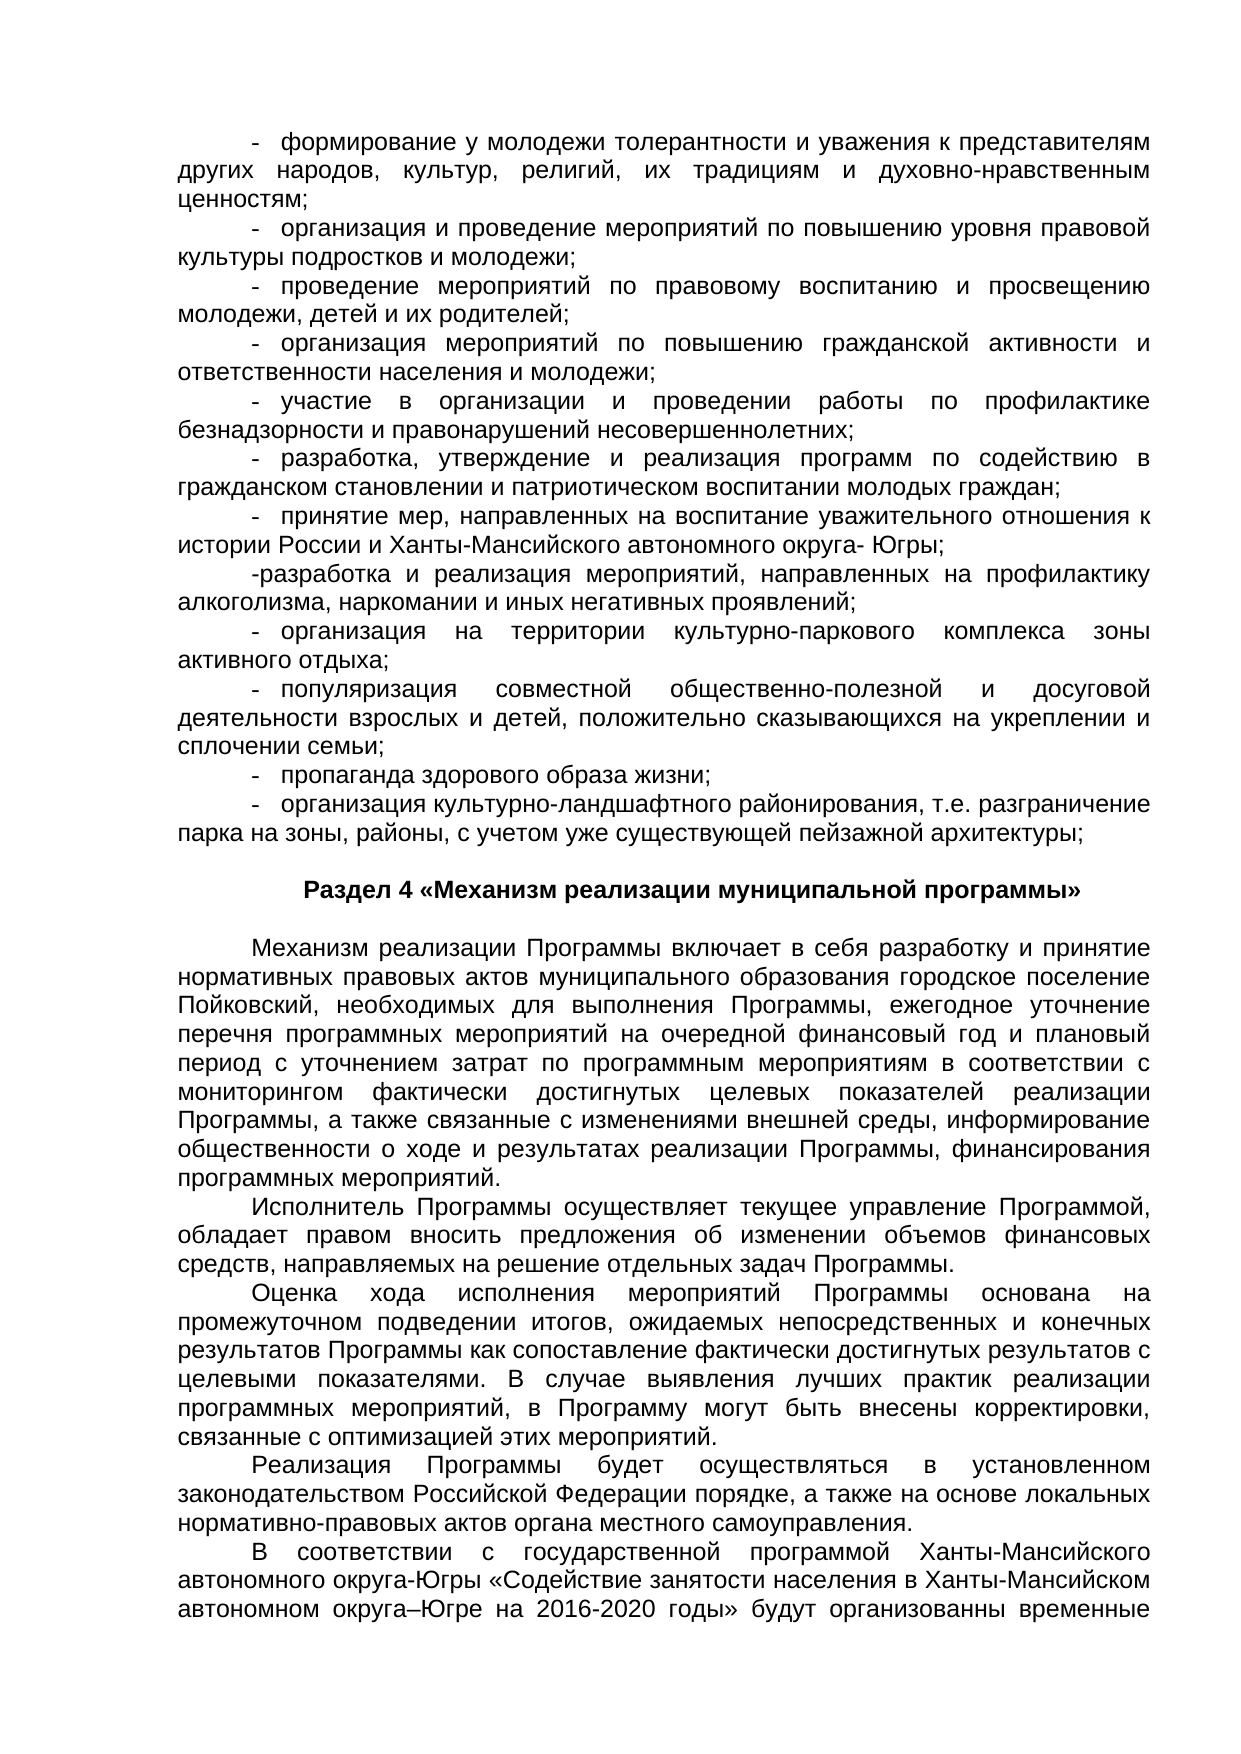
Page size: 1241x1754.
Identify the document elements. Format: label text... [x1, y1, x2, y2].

text -разработка и реализация мероприятий, направленных на профилактику алкоголизма, наркомании и иных негативных проявлений; [177, 559, 1152, 616]
list организация культурно-ландшафтного районирования, т.е. разграничение парка на зоны, районы, с учетом уже существующей пейзажной архитектуры; [177, 789, 1152, 847]
list организация и проведение мероприятий по повышению уровня правовой культуры подростков и молодежи; [177, 213, 1152, 271]
list формирование у молодежи толерантности и уважения к представителям других народов, культур, религий, их традициям и духовно-нравственным ценностям; [177, 127, 1152, 213]
text Оценка хода исполнения мероприятий Программы основана на промежуточном подведении итогов, ожидаемых непосредственных и конечных результатов Программы как сопоставление фактически достигнутых результатов с целевыми показателями. В случае выявления лучших практик реализации программных мероприятий, в Программу могут быть внесены корректировки, связанные с оптимизацией этих мероприятий. [177, 1278, 1152, 1450]
list организация мероприятий по повышению гражданской активности и ответственности населения и молодежи; [177, 328, 1152, 386]
text Механизм реализации Программы включает в себя разработку и принятие нормативных правовых актов муниципального образования городское поселение Пойковский, необходимых для выполнения Программы, ежегодное уточнение перечня программных мероприятий на очередной финансовый год и плановый период с уточнением затрат по программным мероприятиям в соответствии с мониторингом фактически достигнутых целевых показателей реализации Программы, а также связанные с изменениями внешней среды, информирование общественности о ходе и результатах реализации Программы, финансирования программных мероприятий. [177, 933, 1152, 1192]
list разработка, утверждение и реализация программ по содействию в гражданском становлении и патриотическом воспитании молодых граждан; [177, 443, 1152, 501]
text Исполнитель Программы осуществляет текущее управление Программой, обладает правом вносить предложения об изменении объемов финансовых средств, направляемых на решение отдельных задач Программы. [177, 1192, 1152, 1278]
list принятие мер, направленных на воспитание уважительного отношения к истории России и Ханты-Мансийского автономного округа- Югры; [177, 501, 1152, 559]
list проведение мероприятий по правовому воспитанию и просвещению молодежи, детей и их родителей; [177, 271, 1152, 328]
list популяризация совместной общественно-полезной и досуговой деятельности взрослых и детей, положительно сказывающихся на укреплении и сплочении семьи; [177, 674, 1152, 760]
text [177, 1537, 1152, 1623]
list пропаганда здорового образа жизни; [177, 760, 1152, 789]
text Реализация Программы будет осуществляться в установленном законодательством Российской Федерации порядке, а также на основе локальных нормативно-правовых актов органа местного самоуправления. [177, 1450, 1152, 1537]
list организация на территории культурно-паркового комплекса зоны активного отдыха; [177, 616, 1152, 674]
text Раздел 4 «Механизм реализации муниципальной программы» [177, 875, 1152, 904]
list участие в организации и проведении работы по профилактике безнадзорности и правонарушений несовершеннолетних; [177, 386, 1152, 443]
